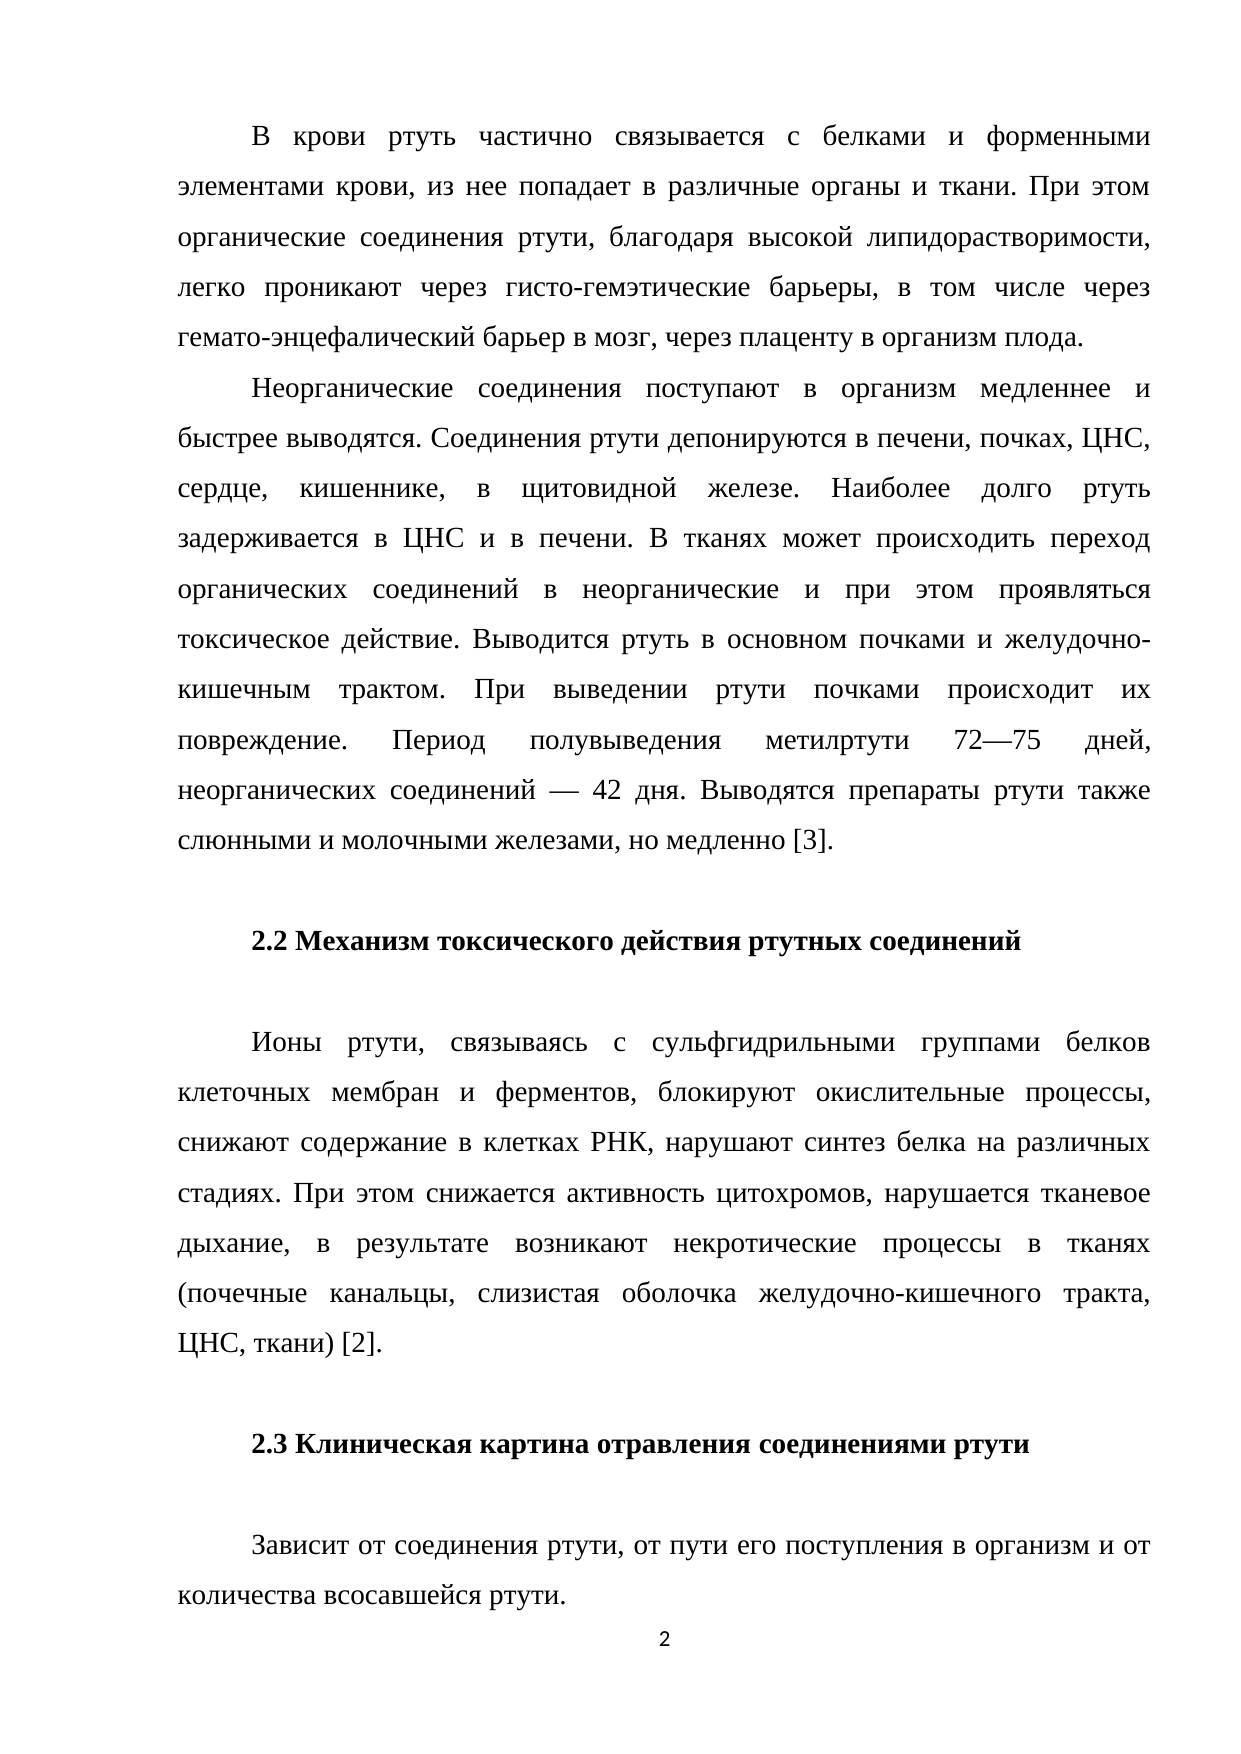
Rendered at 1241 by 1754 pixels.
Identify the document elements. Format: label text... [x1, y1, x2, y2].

text Зависит от соединения ртути, от пути его поступления в организм и от количества всосавшейся ртути. [177, 1527, 1152, 1611]
text В крови ртуть частично связывается с белками и форменными элементами крови, из нее попадает в различные органы и ткани. При этом органические соединения ртути, благодаря высокой липидорастворимости, легко проникают через гисто-гемэтические барьеры, в том числе через гемато-энцефалический барьер в мозг, через плаценту в организм плода. [177, 118, 1152, 353]
text 2.2 Механизм токсического действия ртутных соединений [177, 923, 1152, 957]
text Неорганические соединения поступают в организм медленнее и быстрее выводятся. Соединения ртути депонируются в печени, почках, ЦНС, сердце, кишеннике, в щитовидной железе. Наиболее долго ртуть задерживается в ЦНС и в печени. В тканях может происходить переход органических соединений в неорганические и при этом проявляться токсическое действие. Выводится ртуть в основном почками и желудочно-кишечным трактом. При выведении ртути почками происходит их повреждение. Период полувыведения метилртути 72—75 дней, неорганических соединений — 42 дня. Выводятся препараты ртути также слюнными и молочными железами, но медленно [3]. [177, 370, 1152, 856]
text Ионы ртути, связываясь с сульфгидрильными группами белков клеточных мембран и ферментов, блокируют окислительные процессы, снижают содержание в клетках РНК, нарушают синтез белка на различных стадиях. При этом снижается активность цитохромов, нарушается тканевое дыхание, в результате возникают некротические процессы в тканях (почечные канальцы, слизистая оболочка желудочно-кишечного тракта, ЦНС, ткани) [2]. [177, 1024, 1152, 1359]
text 2.3 Клиническая картина отравления соединениями ртути [177, 1426, 1152, 1460]
